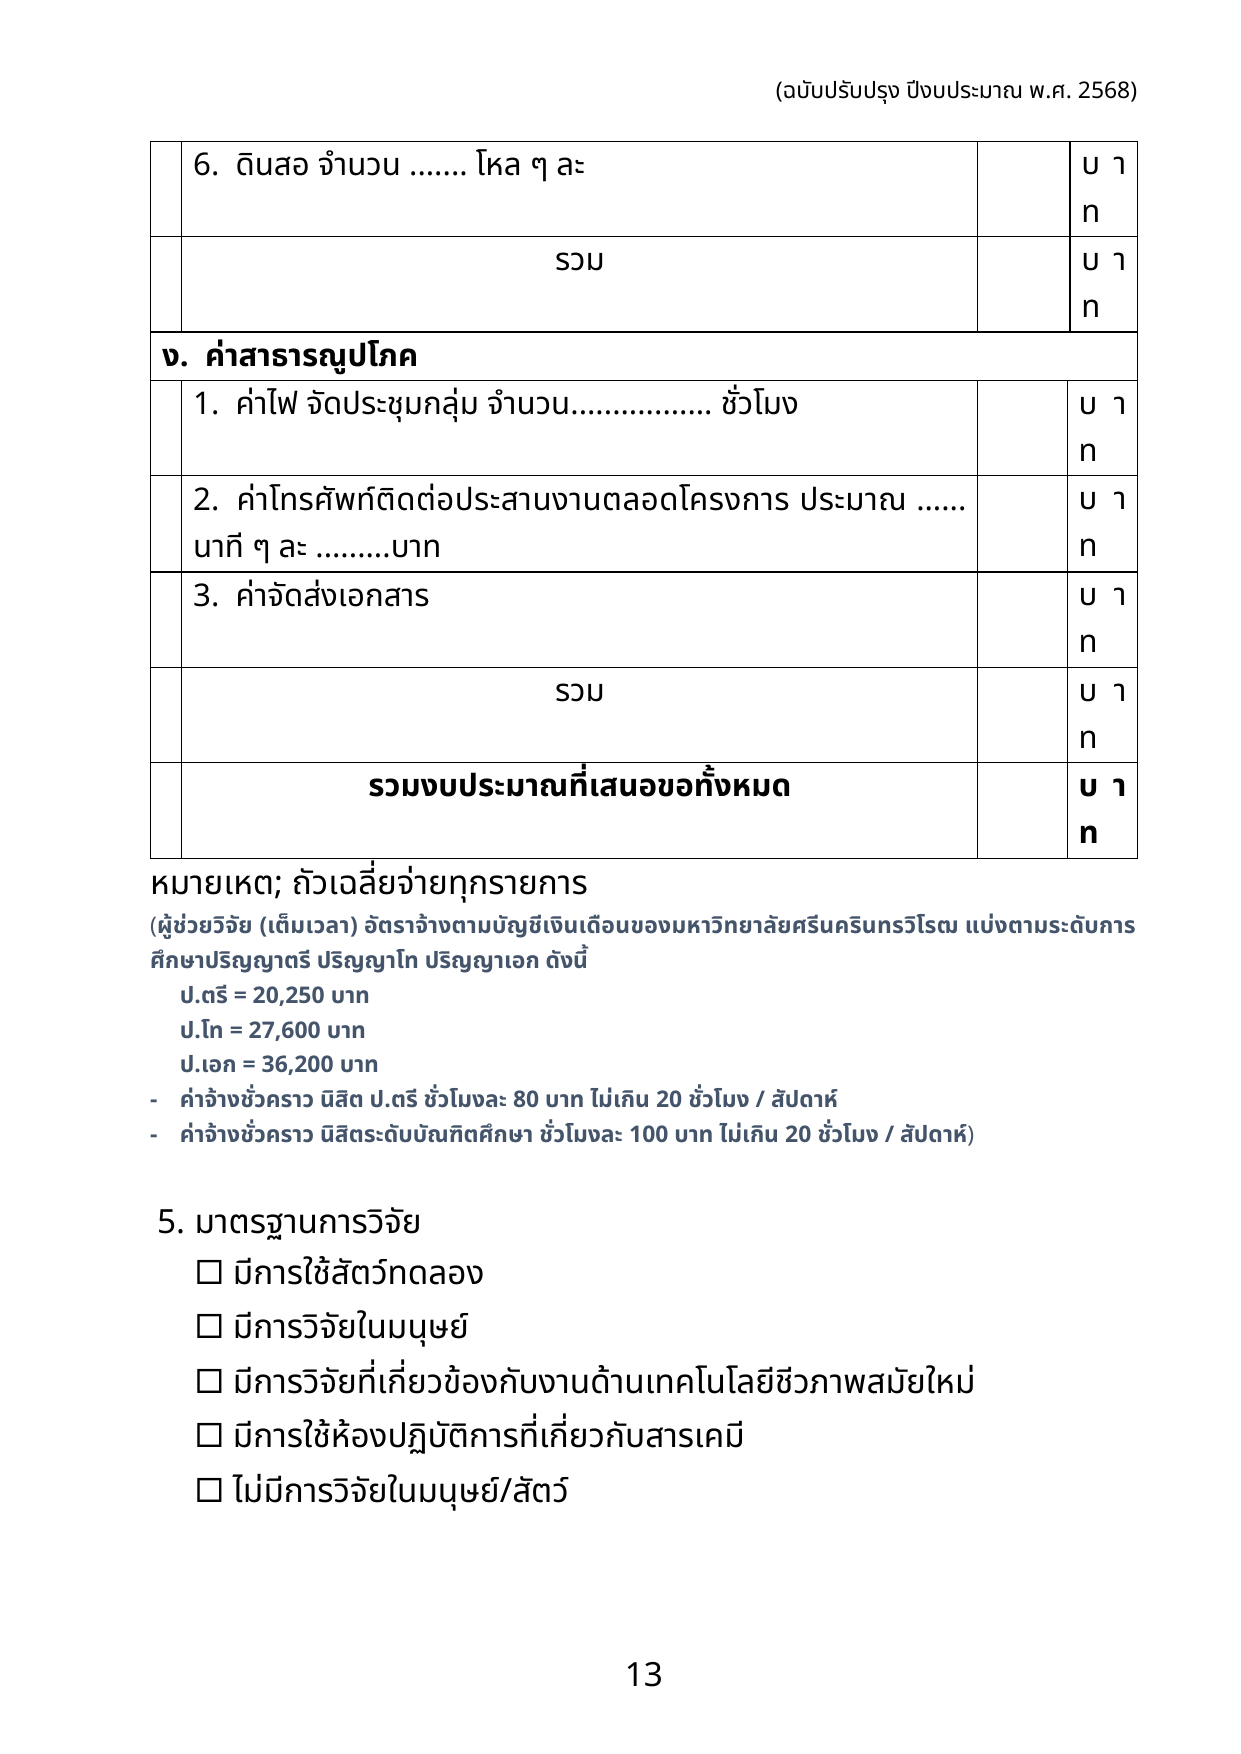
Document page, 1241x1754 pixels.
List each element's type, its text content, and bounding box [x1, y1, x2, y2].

text ป.ตรี = 20,250 บาท [150, 979, 1137, 1014]
text มีการใช้สัตว์ทดลอง [194, 1249, 1137, 1299]
table_cell [978, 668, 1067, 762]
table_cell [978, 476, 1067, 571]
table_cell บาท [1068, 763, 1137, 858]
table_cell บาท [1071, 237, 1137, 331]
text หมายเหต; ถัวเฉลี่ยจ่ายทุกรายการ [150, 859, 1137, 909]
text - ค่าจ้างชั่วคราว นิสิตระดับบัณฑิตศึกษา ชั่วโมงละ 100 บาท ไม่เกิน 20 ชั่วโมง / สัปดาห์) [150, 1118, 1137, 1153]
text มีการวิจัยที่เกี่ยวข้องกับงานด้านเทคโนโลยีชีวภาพสมัยใหม่ [194, 1358, 1137, 1408]
table_cell ง. ค่าสาธารณูปโภค [151, 333, 1137, 380]
table_cell [151, 476, 181, 571]
table_cell บาท [1068, 668, 1137, 762]
table_cell [151, 381, 181, 475]
text (ผู้ช่วยวิจัย (เต็มเวลา) อัตราจ้างตามบัญชีเงินเดือนของมหาวิทยาลัยศรีนครินทรวิโรฒ แบ่งตามระดับการศึกษาปริญญาตรี ปริญญาโท ปริญญาเอก ดังนี้ [150, 909, 1137, 979]
table_cell 2. ค่าโทรศัพท์ติดต่อประสานงานตลอดโครงการ ประมาณ ...... นาที ๆ ละ .........บาท [182, 476, 977, 571]
table_cell บาท [1068, 381, 1137, 475]
table_cell 1. ค่าไฟ จัดประชุมกลุ่ม จำนวน................. ชั่วโมง [182, 381, 977, 475]
table_cell [978, 237, 1069, 331]
table_cell บาท [1068, 476, 1137, 571]
table_cell 3. ค่าจัดส่งเอกสาร [182, 573, 977, 667]
table_cell [978, 142, 1069, 236]
table_cell บาท [1071, 142, 1137, 236]
text ป.เอก = 36,200 บาท [150, 1048, 1137, 1083]
table_cell รวม [182, 237, 977, 331]
table_cell [151, 142, 181, 236]
text ไม่มีการวิจัยในมนุษย์/สัตว์ [194, 1466, 1137, 1517]
table_cell [978, 573, 1067, 667]
text ป.โท = 27,600 บาท [150, 1014, 1137, 1048]
table_cell 6. ดินสอ จำนวน ....... โหล ๆ ละ [182, 142, 977, 236]
list มาตรฐานการวิจัย [157, 1198, 1137, 1249]
table_cell รวมงบประมาณที่เสนอขอทั้งหมด [182, 763, 977, 858]
table_cell บาท [1068, 573, 1137, 667]
table_cell [978, 763, 1067, 858]
table_cell [151, 668, 181, 762]
table_cell [151, 763, 181, 858]
table_cell รวม [182, 668, 977, 762]
text มีการวิจัยในมนุษย์ [194, 1303, 1137, 1354]
text มีการใช้ห้องปฏิบัติการที่เกี่ยวกับสารเคมี [194, 1412, 1137, 1462]
table_cell [151, 573, 181, 667]
text - ค่าจ้างชั่วคราว นิสิต ป.ตรี ชั่วโมงละ 80 บาท ไม่เกิน 20 ชั่วโมง / สัปดาห์ [150, 1083, 1137, 1118]
table_cell [978, 381, 1067, 475]
table_cell [151, 237, 181, 331]
